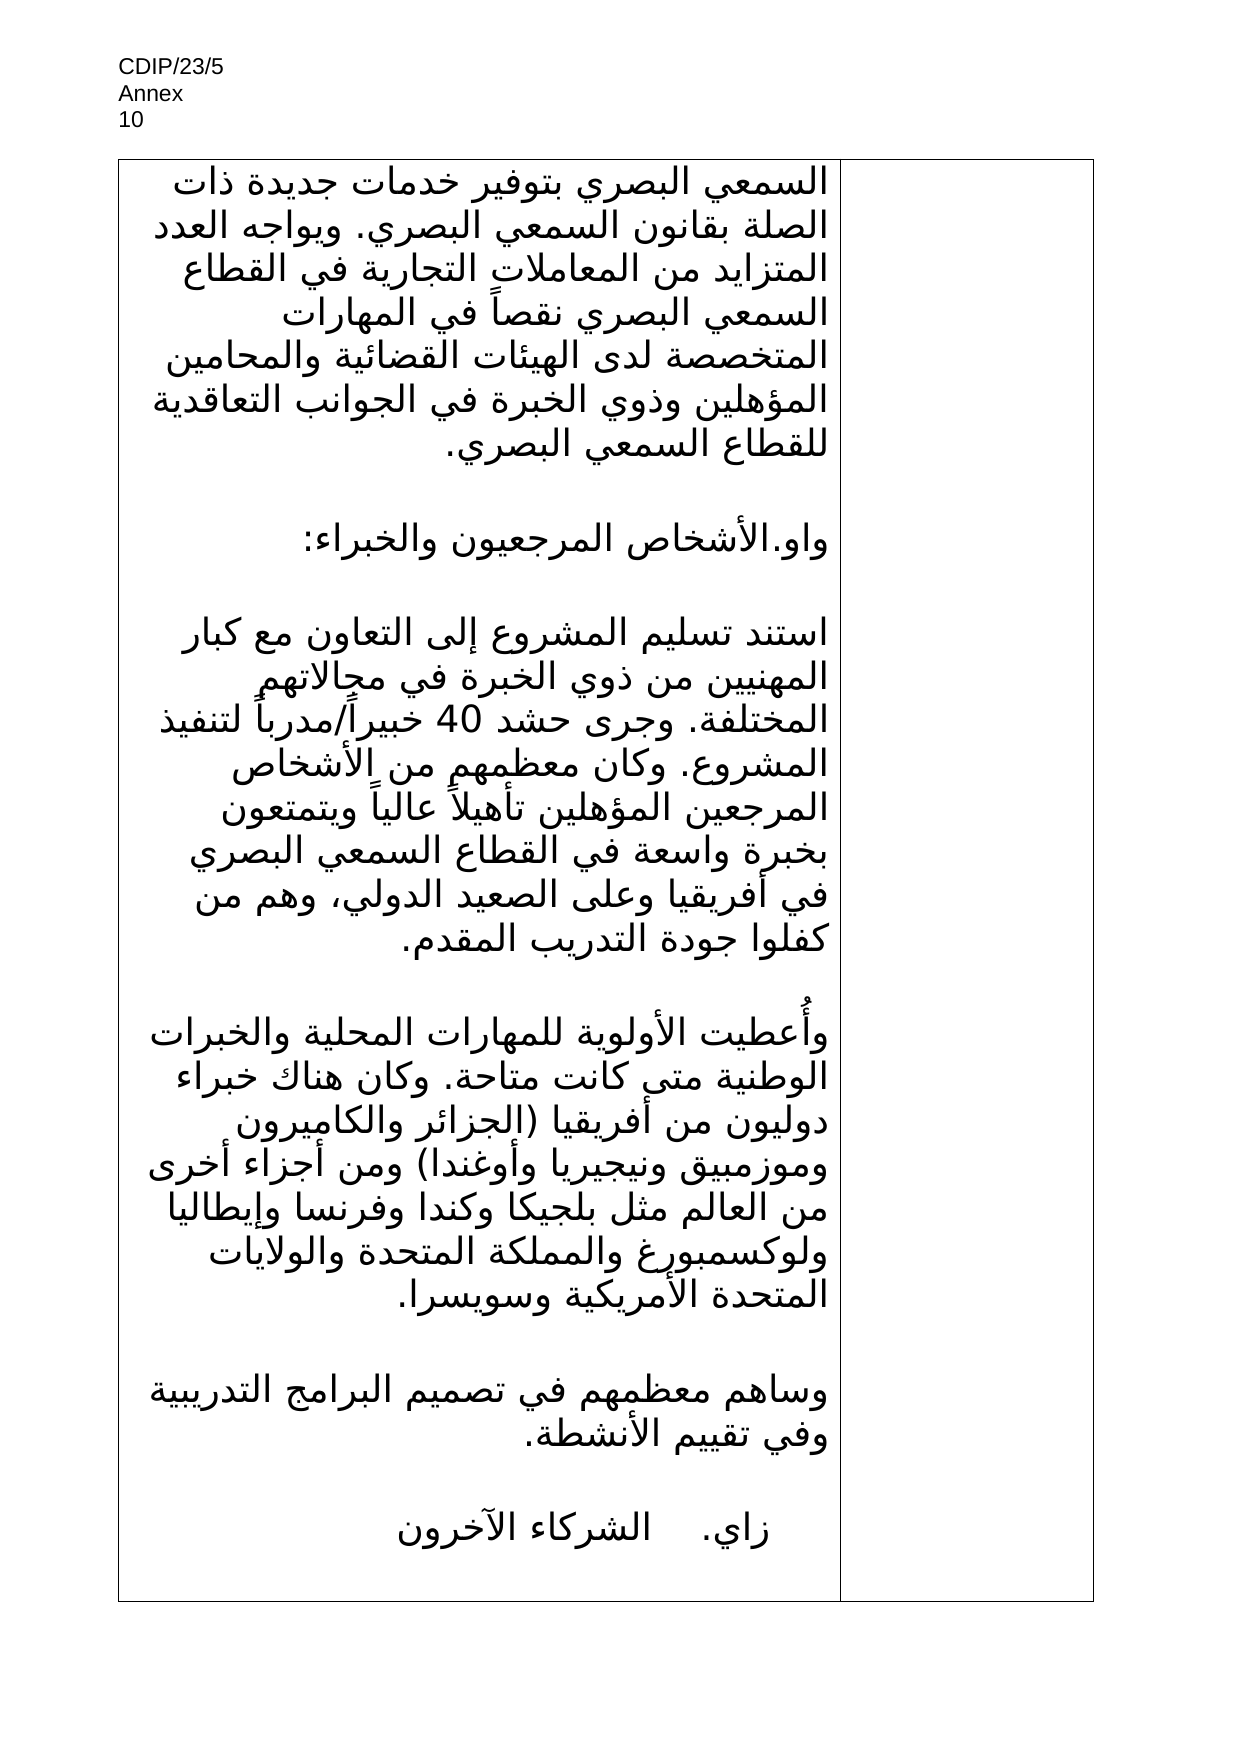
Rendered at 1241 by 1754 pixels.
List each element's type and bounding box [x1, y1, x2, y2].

table_cell [119, 160, 840, 1601]
table_cell [841, 160, 1093, 1601]
